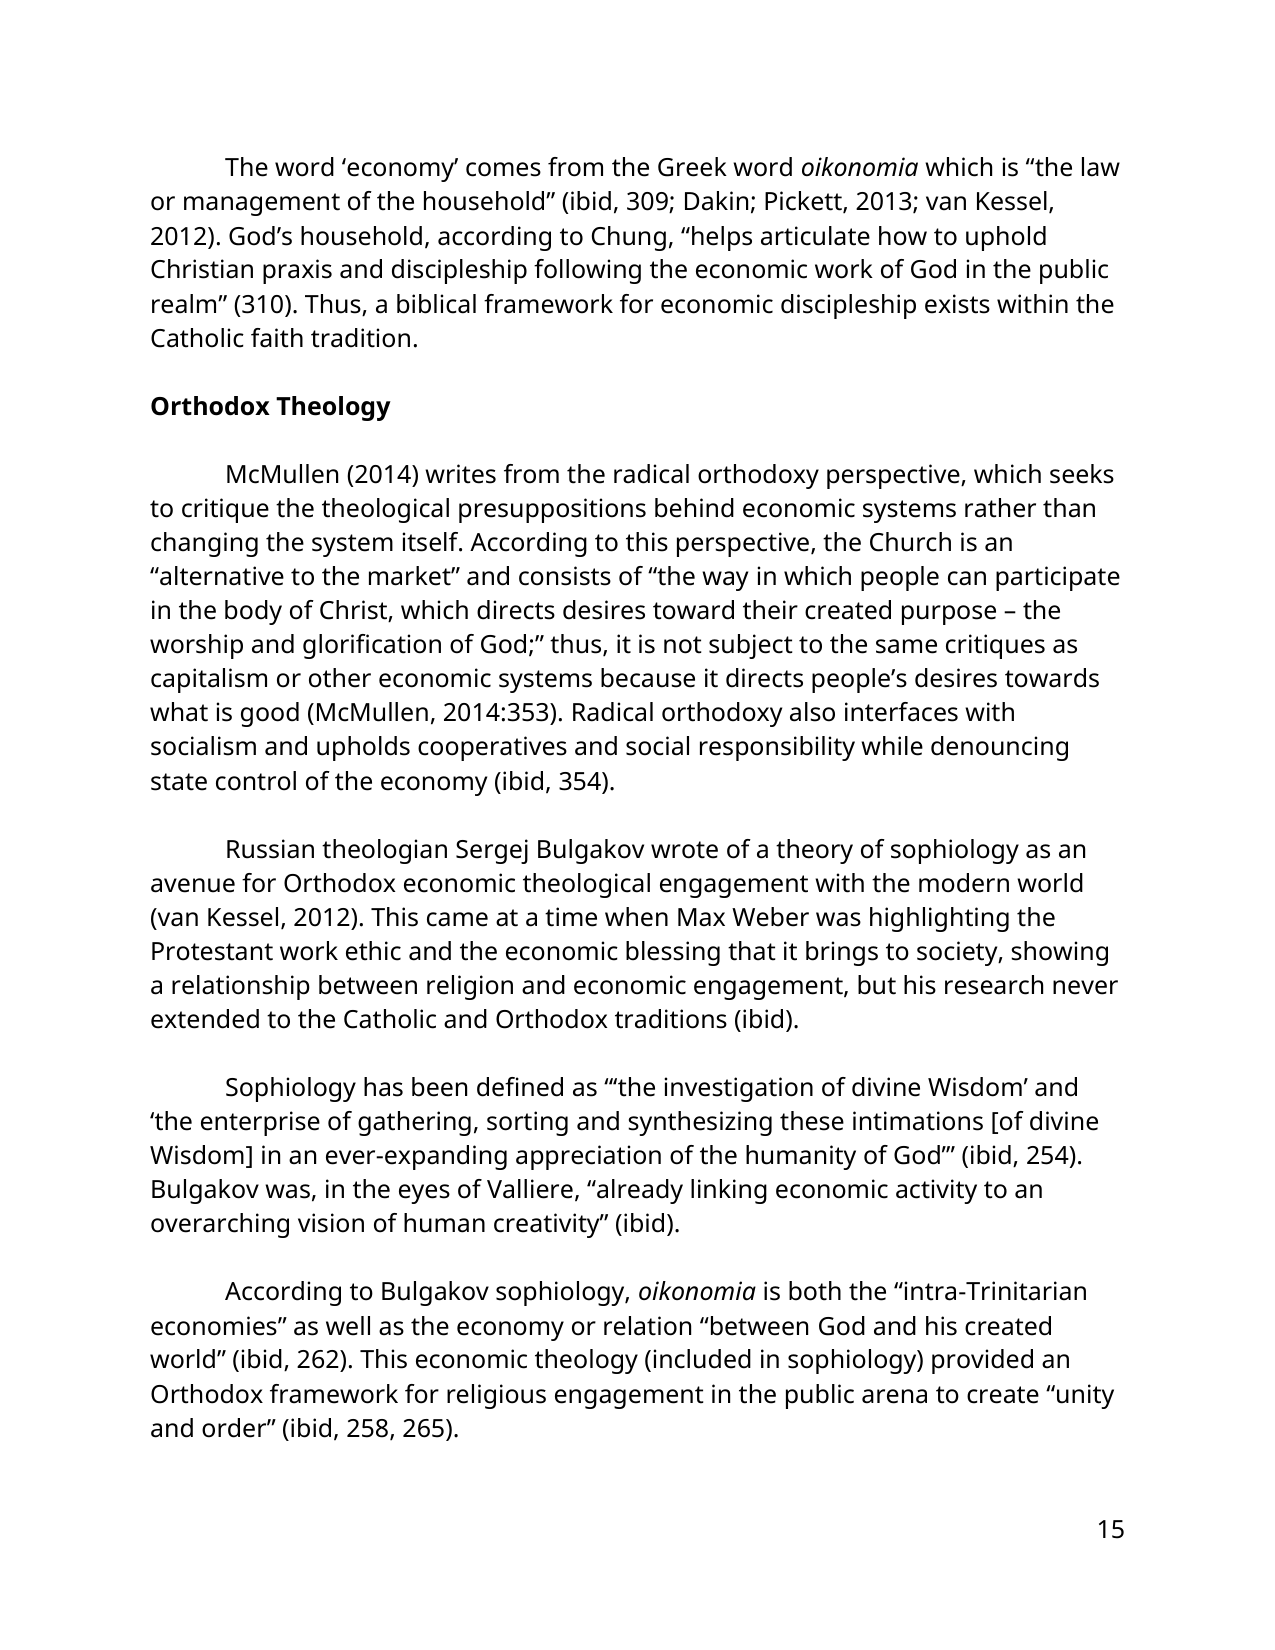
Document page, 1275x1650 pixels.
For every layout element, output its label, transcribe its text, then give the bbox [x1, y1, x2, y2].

text According to Bulgakov sophiology, oikonomia is both the “intra-Trinitarian economies” as well as the economy or relation “between God and his created world” (ibid, 262). This economic theology (included in sophiology) provided an Orthodox framework for religious engagement in the public arena to create “unity and order” (ibid, 258, 265). [150, 1274, 1125, 1444]
text The word ‘economy’ comes from the Greek word oikonomia which is “the law or management of the household” (ibid, 309; Dakin; Pickett, 2013; van Kessel, 2012). God’s household, according to Chung, “helps articulate how to uphold Christian praxis and discipleship following the economic work of God in the public realm” (310). Thus, a biblical framework for economic discipleship exists within the Catholic faith tradition. [150, 150, 1125, 354]
text Sophiology has been defined as “‘the investigation of divine Wisdom’ and ‘the enterprise of gathering, sorting and synthesizing these intimations [of divine Wisdom] in an ever-expanding appreciation of the humanity of God’” (ibid, 254). Bulgakov was, in the eyes of Valliere, “already linking economic activity to an overarching vision of human creativity” (ibid). [150, 1070, 1125, 1240]
text Orthodox Theology [150, 388, 1125, 422]
text Russian theologian Sergej Bulgakov wrote of a theory of sophiology as an avenue for Orthodox economic theological engagement with the modern world (van Kessel, 2012). This came at a time when Max Weber was highlighting the Protestant work ethic and the economic blessing that it brings to society, showing a relationship between religion and economic engagement, but his research never extended to the Catholic and Orthodox traditions (ibid). [150, 831, 1125, 1036]
text McMullen (2014) writes from the radical orthodoxy perspective, which seeks to critique the theological presuppositions behind economic systems rather than changing the system itself. According to this perspective, the Church is an “alternative to the market” and consists of “the way in which people can participate in the body of Christ, which directs desires toward their created purpose – the worship and glorification of God;” thus, it is not subject to the same critiques as capitalism or other economic systems because it directs people’s desires towards what is good (McMullen, 2014:353). Radical orthodoxy also interfaces with socialism and upholds cooperatives and social responsibility while denouncing state control of the economy (ibid, 354). [150, 457, 1125, 797]
